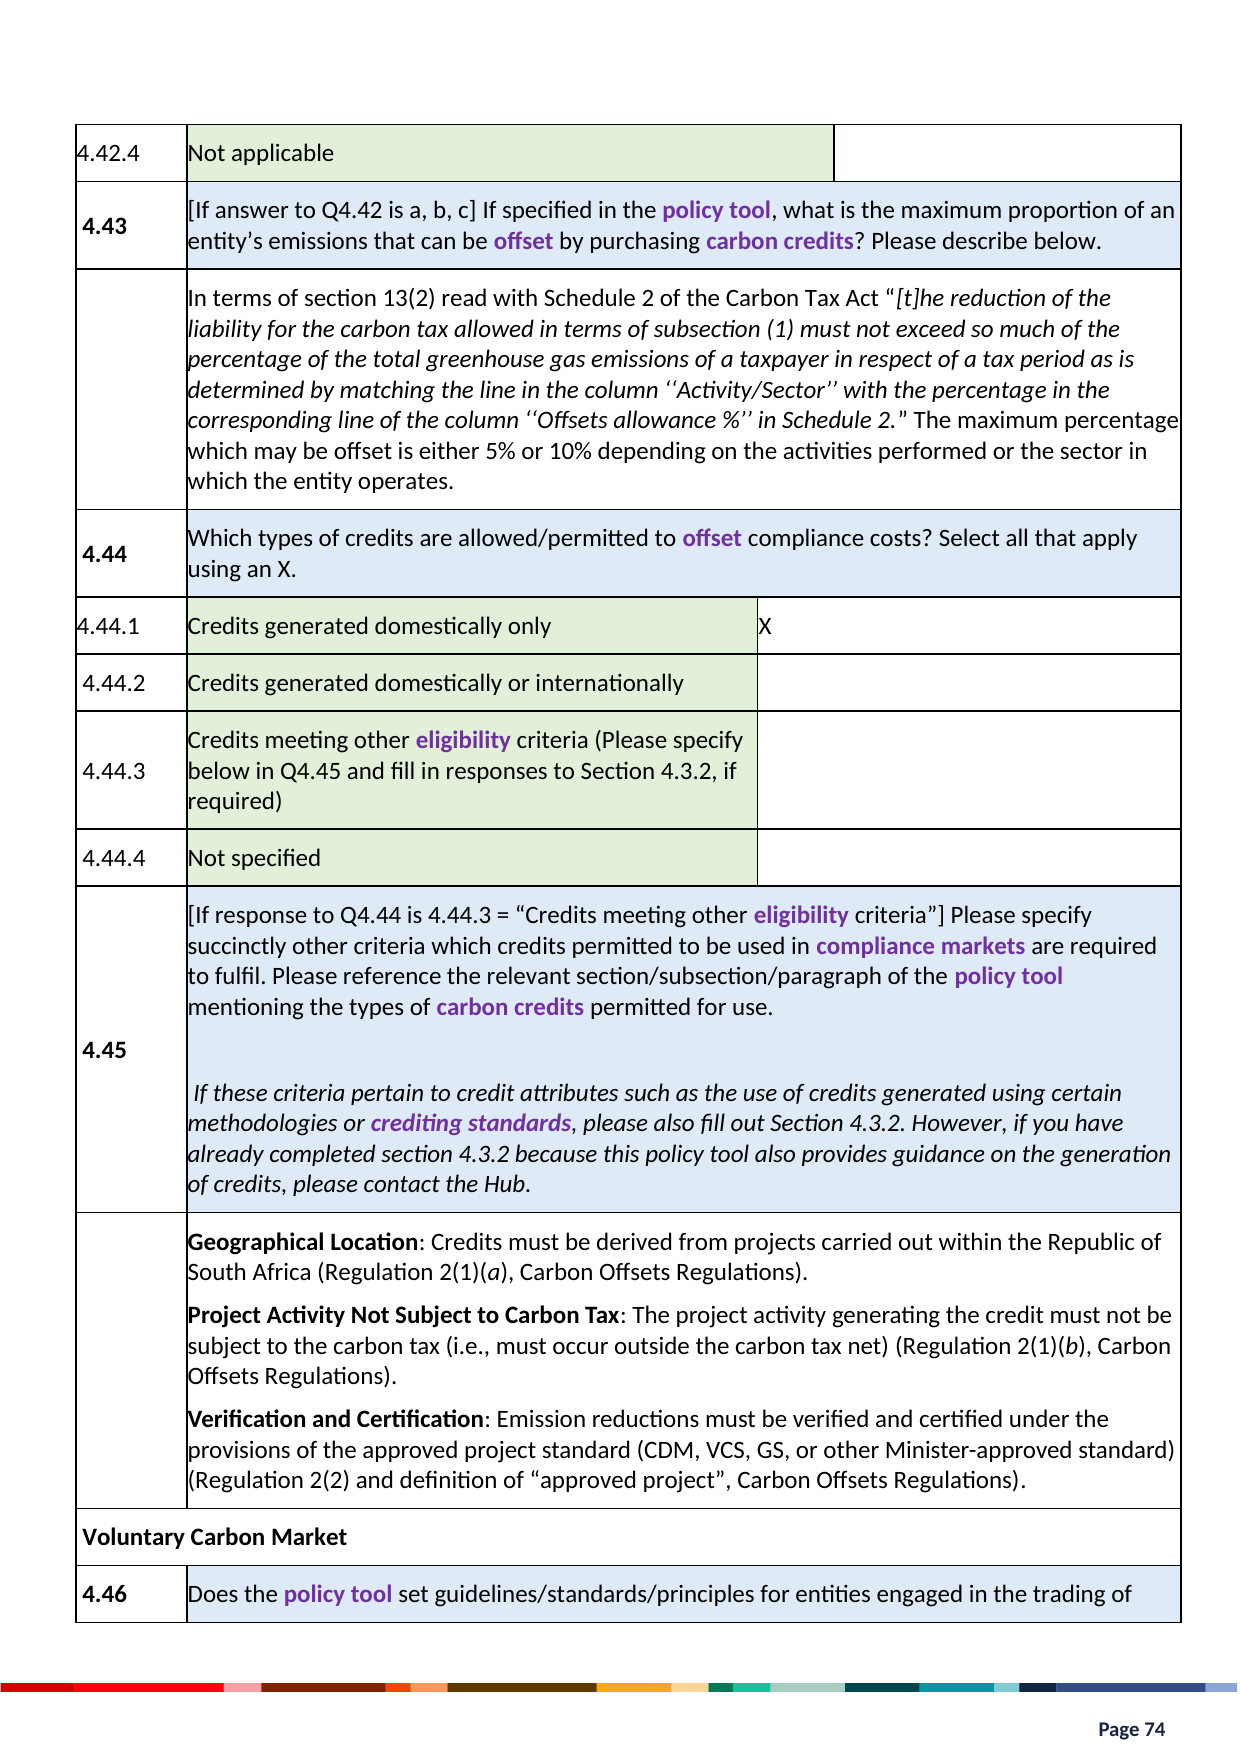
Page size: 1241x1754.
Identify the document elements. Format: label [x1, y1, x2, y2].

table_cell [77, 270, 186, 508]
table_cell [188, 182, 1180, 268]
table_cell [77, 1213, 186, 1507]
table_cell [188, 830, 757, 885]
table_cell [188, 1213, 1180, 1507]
picture [0, 1683, 1236, 1692]
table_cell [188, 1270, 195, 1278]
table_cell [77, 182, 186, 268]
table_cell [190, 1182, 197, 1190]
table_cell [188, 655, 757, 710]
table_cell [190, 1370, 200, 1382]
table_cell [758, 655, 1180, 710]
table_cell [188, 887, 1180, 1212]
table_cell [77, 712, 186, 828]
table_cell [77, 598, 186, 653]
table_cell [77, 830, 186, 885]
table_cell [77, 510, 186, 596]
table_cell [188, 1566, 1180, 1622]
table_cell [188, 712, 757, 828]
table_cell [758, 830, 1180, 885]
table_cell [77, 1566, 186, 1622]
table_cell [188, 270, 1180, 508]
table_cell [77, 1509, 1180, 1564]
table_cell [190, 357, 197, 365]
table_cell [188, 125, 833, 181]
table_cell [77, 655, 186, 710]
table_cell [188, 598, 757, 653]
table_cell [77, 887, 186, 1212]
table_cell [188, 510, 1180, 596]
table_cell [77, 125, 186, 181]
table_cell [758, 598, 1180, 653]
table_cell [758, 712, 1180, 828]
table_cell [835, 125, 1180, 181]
